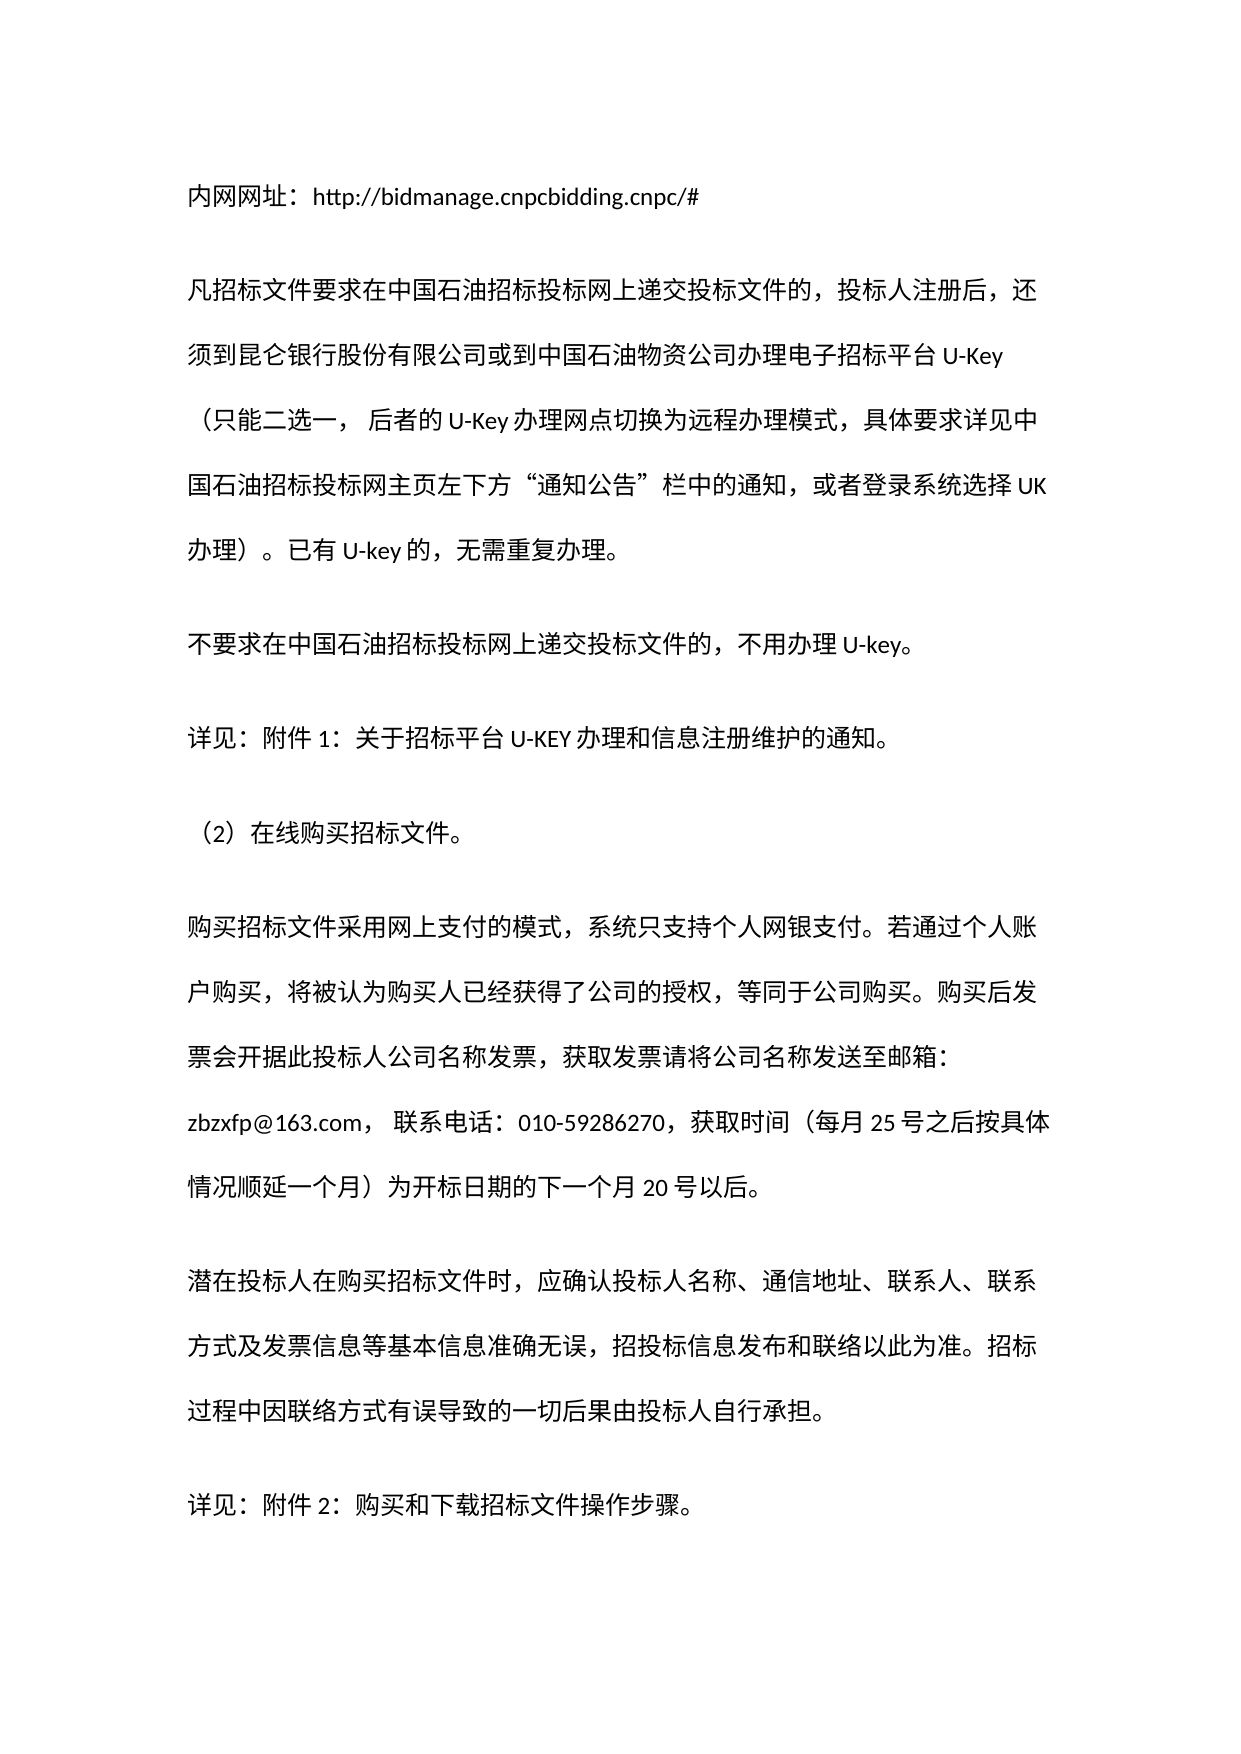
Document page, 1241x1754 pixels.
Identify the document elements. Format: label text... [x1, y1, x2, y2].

text （2）在线购买招标文件。 [187, 799, 1053, 864]
text 凡招标文件要求在中国石油招标投标网上递交投标文件的，投标人注册后，还须到昆仑银行股份有限公司或到中国石油物资公司办理电子招标平台U-Key（只能二选一， 后者的U-Key办理网点切换为远程办理模式，具体要求详见中国石油招标投标网主页左下方“通知公告”栏中的通知，或者登录系统选择UK办理）。已有U-key的，无需重复办理。 [187, 256, 1053, 581]
text 详见：附件1：关于招标平台U-KEY办理和信息注册维护的通知。 [187, 704, 1053, 769]
text 潜在投标人在购买招标文件时，应确认投标人名称、通信地址、联系人、联系方式及发票信息等基本信息准确无误，招投标信息发布和联络以此为准。招标过程中因联络方式有误导致的一切后果由投标人自行承担。 [187, 1247, 1053, 1442]
text 不要求在中国石油招标投标网上递交投标文件的，不用办理U-key。 [187, 610, 1053, 675]
text 购买招标文件采用网上支付的模式，系统只支持个人网银支付。若通过个人账户购买，将被认为购买人已经获得了公司的授权，等同于公司购买。购买后发票会开据此投标人公司名称发票，获取发票请将公司名称发送至邮箱：zbzxfp@163.com， 联系电话：010-59286270，获取时间（每月25号之后按具体情况顺延一个月）为开标日期的下一个月20号以后。 [187, 893, 1053, 1218]
text 详见：附件2：购买和下载招标文件操作步骤。 [187, 1471, 1053, 1536]
text 内网网址：http://bidmanage.cnpcbidding.cnpc/# [187, 162, 1053, 227]
